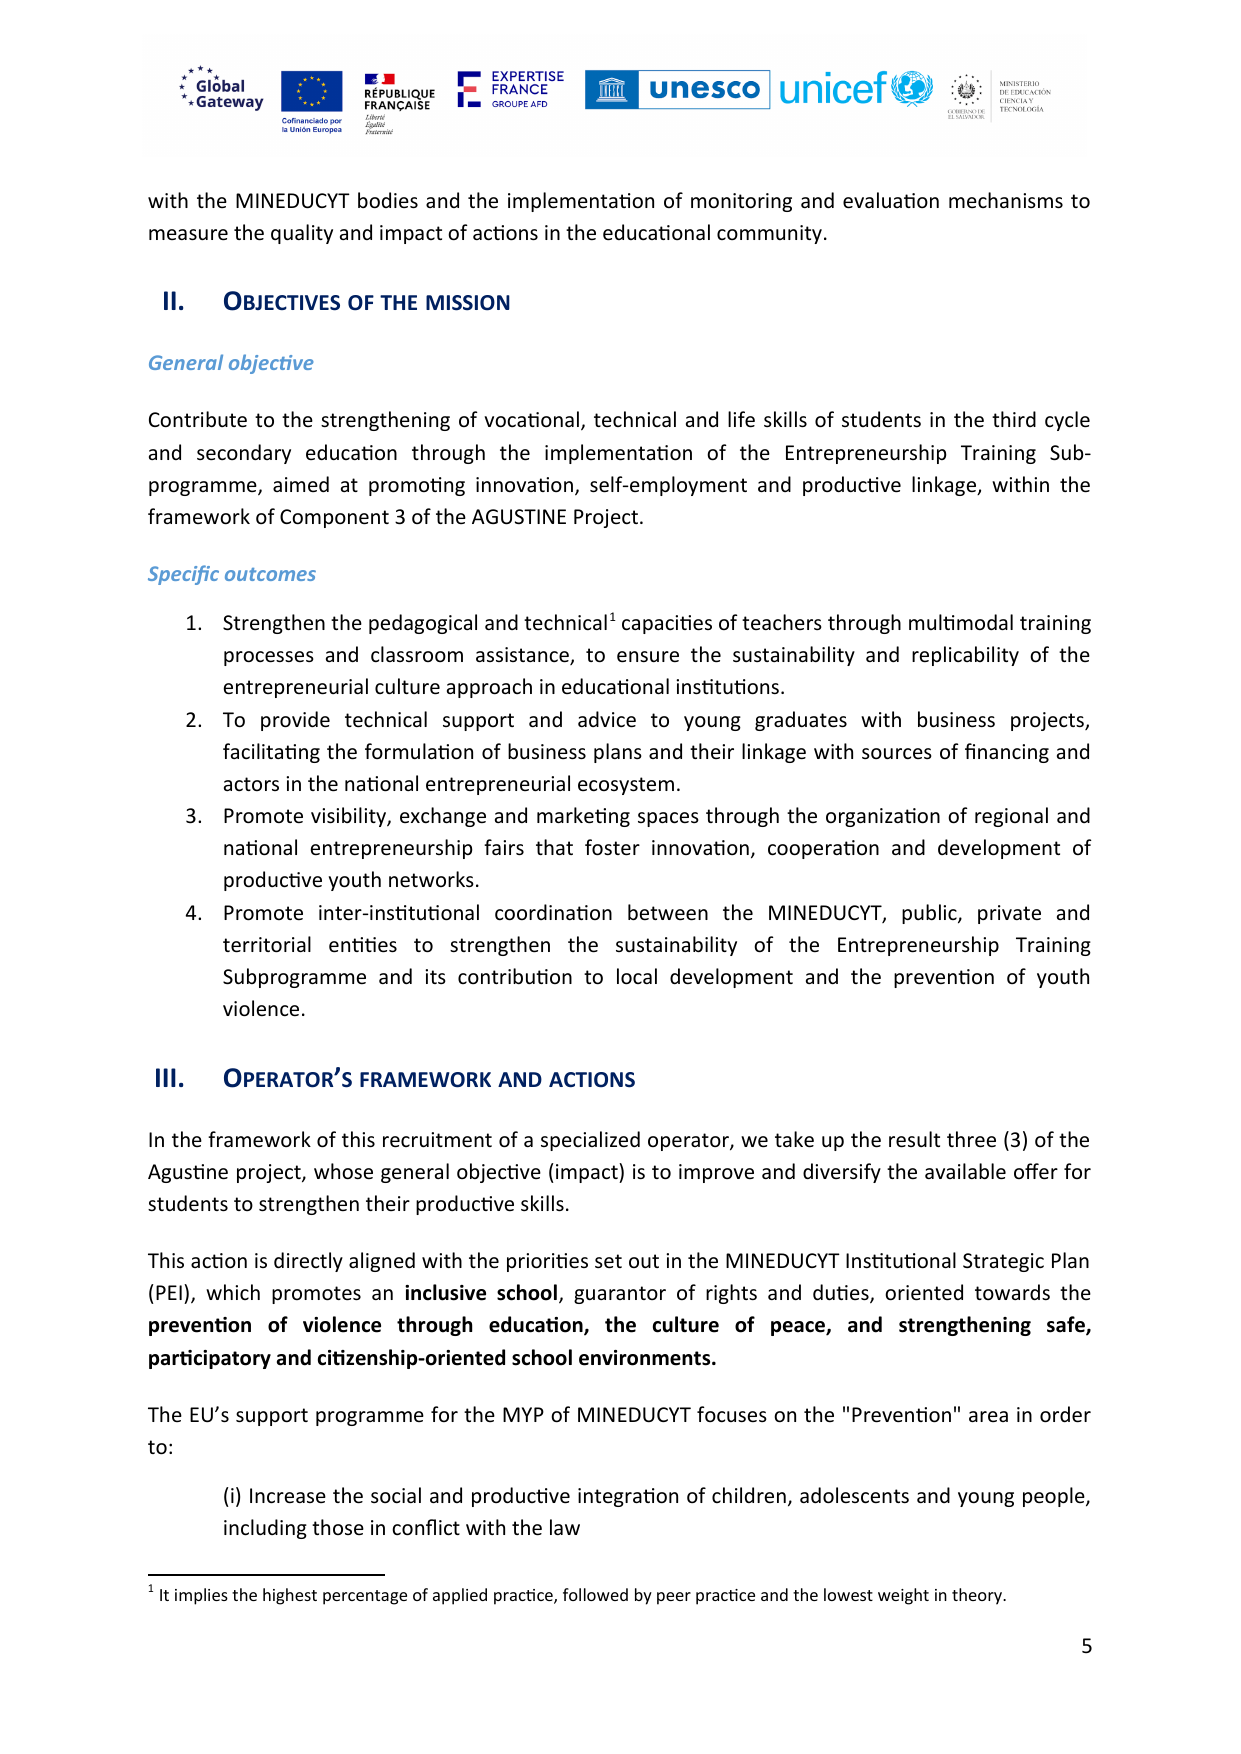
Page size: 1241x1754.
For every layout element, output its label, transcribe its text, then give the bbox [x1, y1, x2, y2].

list Promote visibility, exchange and marketing spaces through the organization of regional and national entrepreneurship fairs that foster innovation, cooperation and development of productive youth networks. [185, 801, 1093, 894]
list Strengthen the pedagogical and technical capacities of teachers through multimodal training processes and classroom assistance, to ensure the sustainability and replicability of the entrepreneurial culture approach in educational institutions. [185, 608, 1093, 701]
subtitle Operator’s framework and actions [185, 1059, 1093, 1094]
text The EU’s support programme for the MYP of MINEDUCYT focuses on the "Prevention" area in order to: [148, 1400, 1093, 1460]
title Contribute to the strengthening of vocational, technical and life skills of students in the third cycle and secondary education through the implementation of the Entrepreneurship Training Sub-programme, aimed at promoting innovation, self-employment and productive linkage, within the framework of Component 3 of the AGUSTINE Project. [148, 406, 1093, 530]
title General objective [148, 348, 1093, 376]
text In the framework of this recruitment of a specialized operator, we take up the result three (3) of the Agustine project, whose general objective (impact) is to improve and diversify the available offer for students to strengthen their productive skills. [148, 1125, 1093, 1217]
picture [142, 34, 1088, 157]
text (i) Increase the social and productive integration of children, adolescents and young people, including those in conflict with the law [223, 1481, 1093, 1541]
text This action is directly aligned with the priorities set out in the MINEDUCYT Institutional Strategic Plan (PEI), which promotes an inclusive school, guarantor of rights and duties, oriented towards the prevention of violence through education, the culture of peace, and strengthening safe, participatory and citizenship-oriented school environments. [148, 1246, 1093, 1371]
list Promote inter-institutional coordination between the MINEDUCYT, public, private and territorial entities to strengthen the sustainability of the Entrepreneurship Training Subprogramme and its contribution to local development and the prevention of youth violence. [185, 898, 1093, 1022]
title Specific outcomes [148, 559, 1093, 587]
subtitle Objectives of the mission [185, 282, 1093, 318]
list To provide technical support and advice to young graduates with business projects, facilitating the formulation of business plans and their linkage with sources of financing and actors in the national entrepreneurial ecosystem. [185, 705, 1093, 797]
